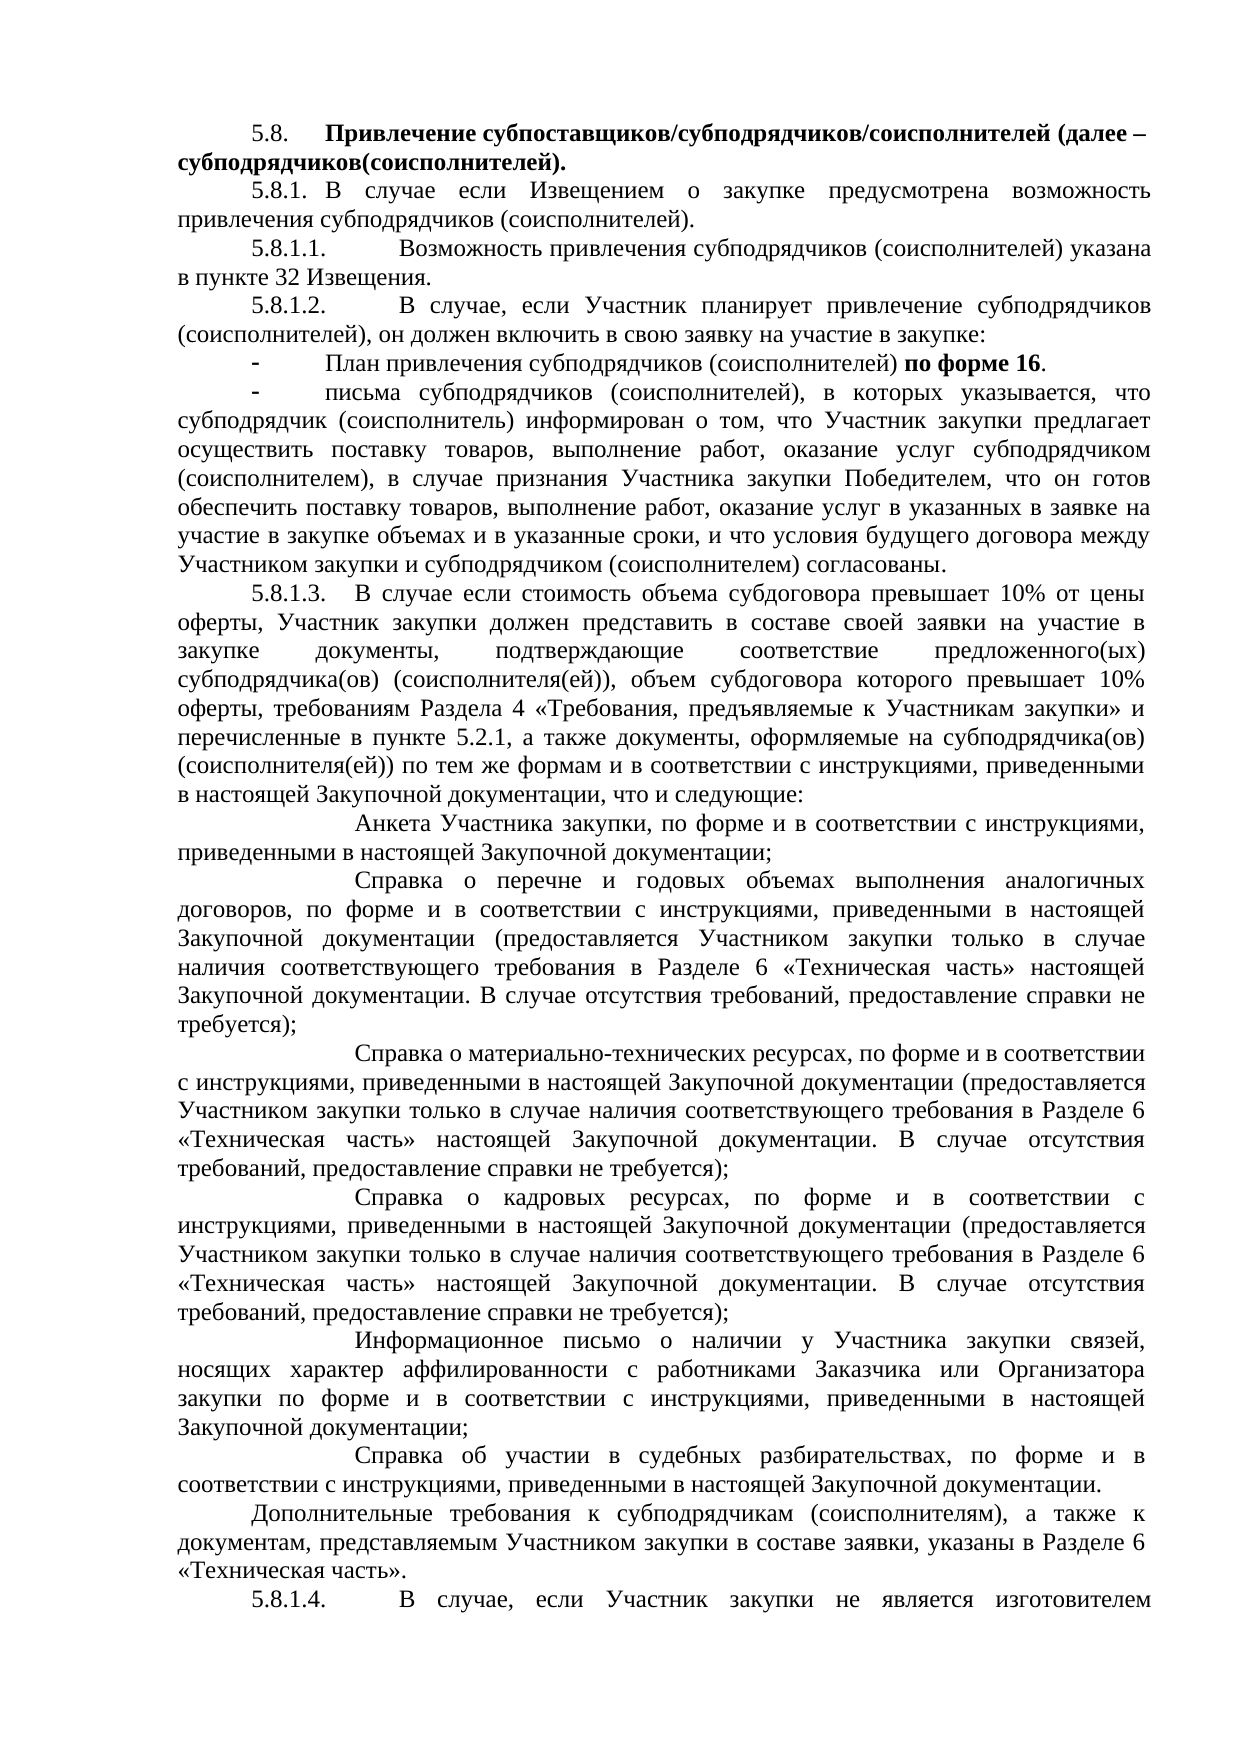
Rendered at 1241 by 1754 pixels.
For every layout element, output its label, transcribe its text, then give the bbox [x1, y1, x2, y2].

text ­ Справка о материально-технических ресурсах, по форме и в соответствии с инструкциями, приведенными в настоящей Закупочной документации (предоставляется Участником закупки только в случае наличия соответствующего требования в Разделе 6 «Техническая часть» настоящей Закупочной документации. В случае отсутствия требований, предоставление справки не требуется); [177, 1038, 1146, 1182]
text ­ Справка о кадровых ресурсах, по форме и в соответствии с инструкциями, приведенными в настоящей Закупочной документации (предоставляется Участником закупки только в случае наличия соответствующего требования в Разделе 6 «Техническая часть» настоящей Закупочной документации. В случае отсутствия требований, предоставление справки не требуется); [177, 1182, 1146, 1326]
text ­ Справка о перечне и годовых объемах выполнения аналогичных договоров, по форме и в соответствии с инструкциями, приведенными в настоящей Закупочной документации (предоставляется Участником закупки только в случае наличия соответствующего требования в Разделе 6 «Техническая часть» настоящей Закупочной документации. В случае отсутствия требований, предоставление справки не требуется); [177, 866, 1146, 1038]
list Привлечение субпоставщиков/субподрядчиков/соисполнителей (далее – субподрядчиков(соисполнителей). [177, 118, 1152, 176]
text ­ Справка об участии в судебных разбирательствах, по форме и в соответствии с инструкциями, приведенными в настоящей Закупочной документации. [177, 1441, 1146, 1498]
text ­ Анкета Участника закупки, по форме и в соответствии с инструкциями, приведенными в настоящей Закупочной документации; [177, 808, 1146, 866]
list В случае если стоимость объема субдоговора превышает 10% от цены оферты, Участник закупки должен представить в составе своей заявки на участие в закупке документы, подтверждающие соответствие предложенного(ых) субподрядчика(ов) (соисполнителя(ей)), объем субдоговора которого превышает 10% оферты, требованиям Раздела 4 «Требования, предъявляемые к Участникам закупки» и перечисленные в пункте 5.2.1, а также документы, оформляемые на субподрядчика(ов) (соисполнителя(ей)) по тем же формам и в соответствии с инструкциями, приведенными в настоящей Закупочной документации, что и следующие: [177, 578, 1146, 808]
list План привлечения субподрядчиков (соисполнителей) по форме 16. [177, 348, 1152, 377]
list письма субподрядчиков (соисполнителей), в которых указывается, что субподрядчик (соисполнитель) информирован о том, что Участник закупки предлагает осуществить поставку товаров, выполнение работ, оказание услуг субподрядчиком (соисполнителем), в случае признания Участника закупки Победителем, что он готов обеспечить поставку товаров, выполнение работ, оказание услуг в указанных в заявке на участие в закупке объемах и в указанные сроки, и что условия будущего договора между Участником закупки и субподрядчиком (соисполнителем) согласованы. [177, 377, 1152, 578]
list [177, 1584, 1152, 1613]
list В случае если Извещением о закупке предусмотрена возможность привлечения субподрядчиков (соисполнителей). [177, 176, 1152, 233]
text Дополнительные требования к субподрядчикам (соисполнителям), а также к документам, представляемым Участником закупки в составе заявки, указаны в Разделе 6 «Техническая часть». [177, 1498, 1146, 1584]
text ­ Информационное письмо о наличии у Участника закупки связей, носящих характер аффилированности с работниками Заказчика или Организатора закупки по форме и в соответствии с инструкциями, приведенными в настоящей Закупочной документации; [177, 1326, 1146, 1441]
list Возможность привлечения субподрядчиков (соисполнителей) указана в пункте 32 Извещения. [177, 233, 1152, 291]
list В случае, если Участник планирует привлечение субподрядчиков (соисполнителей), он должен включить в свою заявку на участие в закупке: [177, 291, 1152, 348]
